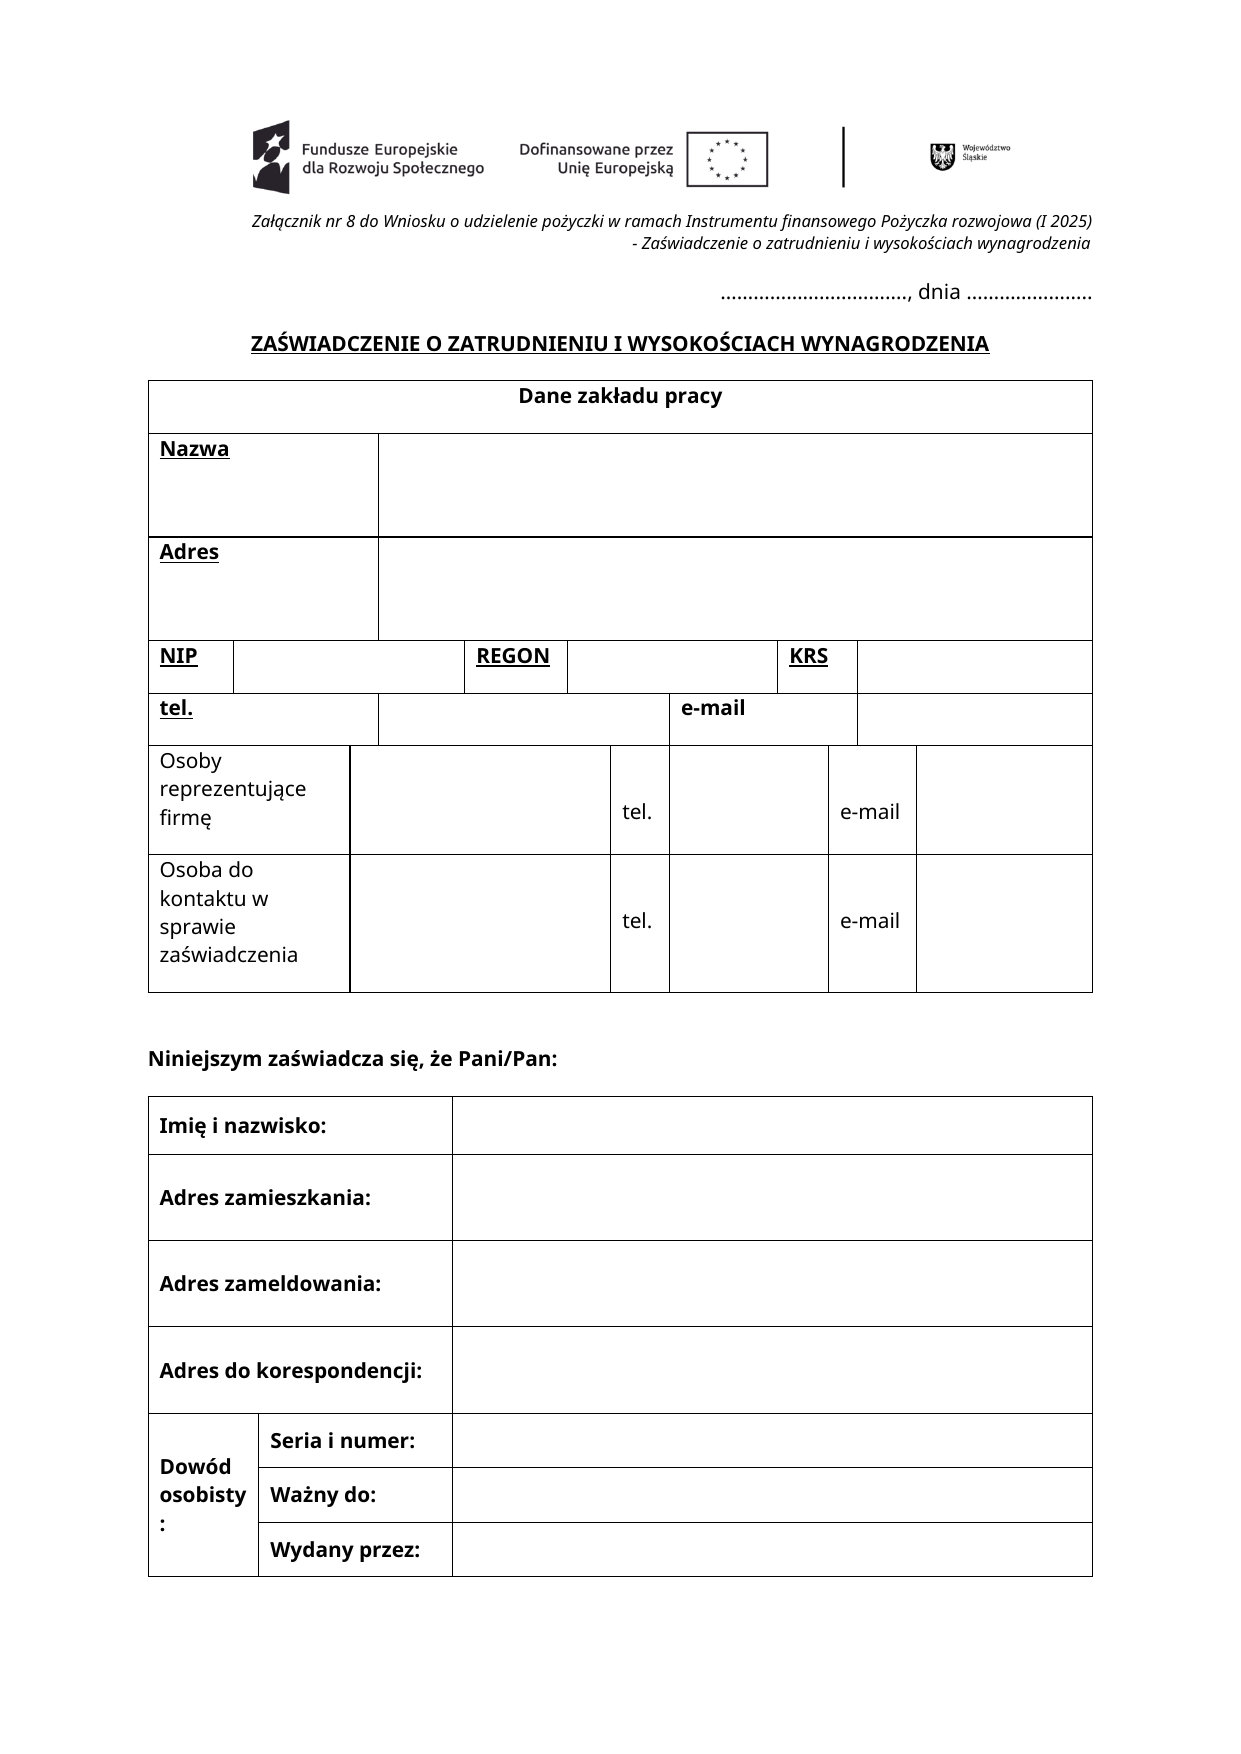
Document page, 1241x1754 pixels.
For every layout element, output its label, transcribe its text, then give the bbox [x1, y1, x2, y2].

table_cell KRS [778, 641, 857, 692]
table_cell [453, 1155, 1092, 1240]
table_cell Ważny do: [259, 1468, 452, 1522]
text - Zaświadczenie o zatrudnieniu i wysokościach wynagrodzenia [148, 232, 1093, 254]
table_cell Wydany przez: [259, 1523, 452, 1576]
table_cell Dowód osobisty: [149, 1414, 258, 1576]
table_cell e-mail [829, 855, 916, 992]
text Załącznik nr 8 do Wniosku o udzielenie pożyczki w ramach Instrumentu finansowego Pożyczka rozwojowa (I 2025) [148, 210, 1093, 232]
table_cell [858, 694, 1092, 745]
table_cell [917, 746, 1092, 854]
table_cell [234, 641, 464, 692]
table_cell tel. [611, 855, 669, 992]
table_cell [568, 641, 777, 692]
table_cell Adres zameldowania: [149, 1241, 452, 1326]
table_cell Osoby reprezentujące firmę [149, 746, 349, 854]
text Niniejszym zaświadcza się, że Pani/Pan: [148, 1044, 1093, 1073]
table_cell Adres zamieszkania: [149, 1155, 452, 1240]
table_cell e-mail [670, 694, 857, 745]
table_cell [858, 641, 1092, 692]
table_cell [917, 855, 1092, 992]
table_cell [453, 1523, 1092, 1576]
table_cell [351, 855, 610, 992]
table_cell NIP [149, 641, 233, 692]
table_cell e-mail [829, 746, 916, 854]
table_cell [379, 538, 1092, 640]
picture [147, 105, 1093, 210]
text ……………………………., dnia ………………….. [148, 277, 1093, 306]
table_header Dane zakładu pracy [149, 381, 1092, 433]
table_cell [379, 434, 1092, 536]
table_cell [453, 1327, 1092, 1413]
table_cell [453, 1241, 1092, 1326]
table_header [453, 1097, 1092, 1153]
table_cell REGON [465, 641, 567, 692]
table_cell [453, 1468, 1092, 1522]
table_cell Osoba do kontaktu w sprawie zaświadczenia [149, 855, 349, 992]
table_cell [351, 746, 610, 854]
table_cell [670, 746, 828, 854]
table_cell tel. [149, 694, 378, 745]
table_cell Seria i numer: [259, 1414, 452, 1467]
table_cell [453, 1414, 1092, 1467]
table_cell tel. [611, 746, 669, 854]
table_cell [379, 694, 669, 745]
table_header Imię i nazwisko: [149, 1097, 452, 1153]
table_cell Nazwa [149, 434, 378, 536]
table_cell Adres do korespondencji: [149, 1327, 452, 1413]
table_cell [670, 855, 828, 992]
table_cell Adres [149, 538, 378, 640]
text ZAŚWIADCZENIE O ZATRUDNIENIU I WYSOKOŚCIACH WYNAGRODZENIA [148, 329, 1093, 357]
